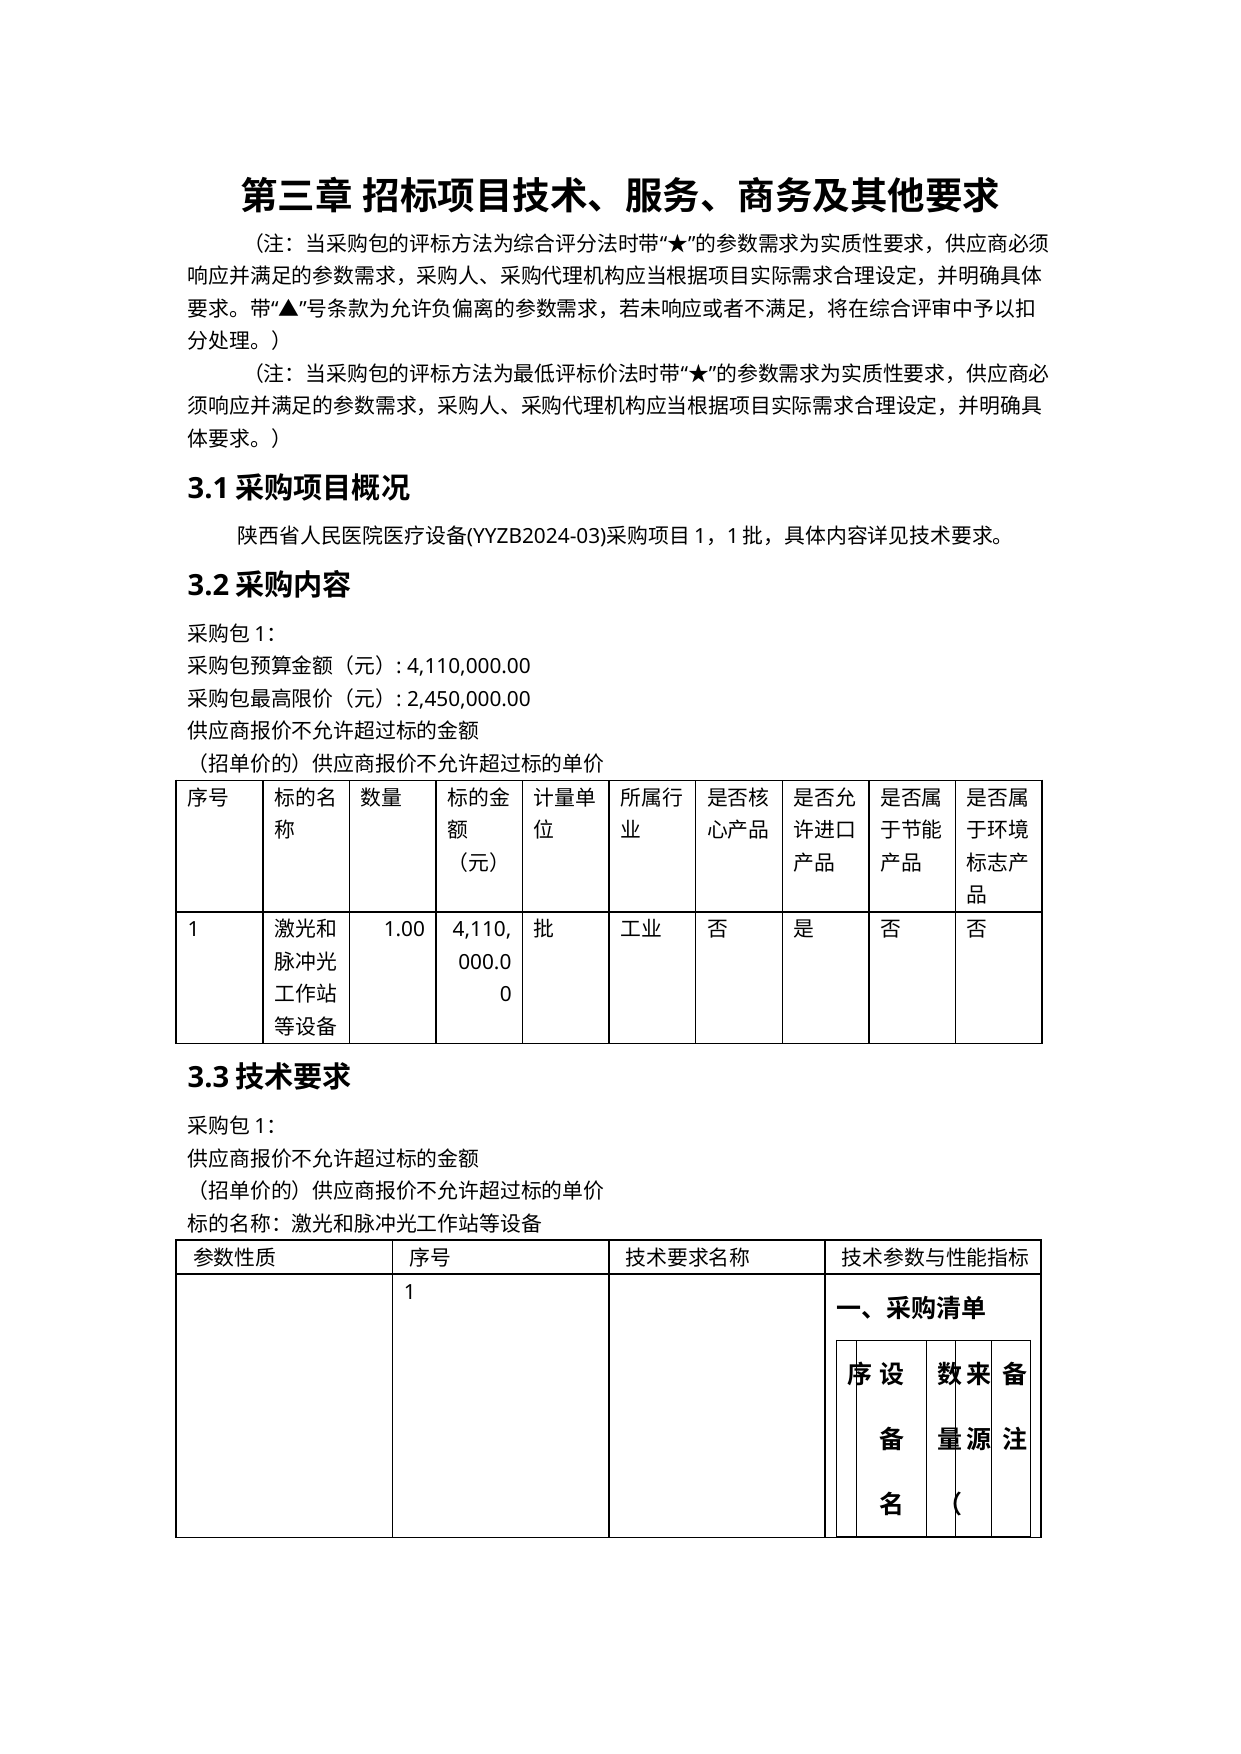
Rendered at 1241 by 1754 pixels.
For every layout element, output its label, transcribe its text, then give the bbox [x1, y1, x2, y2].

table_header 标的名称 [264, 781, 349, 911]
table_cell 批 [523, 913, 608, 1043]
table_cell [177, 1275, 392, 1537]
table_header 序号 [177, 781, 262, 911]
table_cell 激光和脉冲光工作站等设备 [264, 913, 349, 1043]
table_header 是否允许进口产品 [783, 781, 868, 911]
table_cell [610, 1275, 824, 1537]
table_cell 否 [870, 913, 955, 1043]
table_cell 1 [393, 1275, 608, 1537]
text （招单价的）供应商报价不允许超过标的单价 [187, 747, 1053, 779]
table_header 是否属于环境标志产品 [956, 781, 1041, 911]
text 3.2采购内容 [187, 552, 1053, 617]
text 采购包预算金额（元）: 4,110,000.00 [187, 649, 1053, 682]
text 采购包1： [187, 617, 1053, 649]
table_cell 工业 [610, 913, 695, 1043]
text 3.3技术要求 [187, 1044, 1053, 1109]
text 采购包最高限价（元）: 2,450,000.00 [187, 682, 1053, 714]
text 第三章 招标项目技术、服务、商务及其他要求 [187, 162, 1053, 227]
table_header 标的金额 （元） [437, 781, 522, 911]
table_header 序号 [393, 1241, 608, 1273]
table_header 技术参数与性能指标 [826, 1241, 1040, 1273]
table_cell 一、采购清单 [826, 1275, 1040, 1537]
text （注：当采购包的评标方法为综合评分法时带“★”的参数需求为实质性要求，供应商必须响应并满足的参数需求，采购人、采购代理机构应当根据项目实际需求合理设定，并明确具体要求。带“▲”号条款为允许负偏离的参数需求，若未响应或者不满足，将在综合评审中予以扣分处理。） [187, 227, 1053, 357]
table_cell 1 [177, 913, 262, 1043]
table_header 所属行业 [610, 781, 695, 911]
table_header 参数性质 [177, 1241, 392, 1273]
table_header 技术要求名称 [610, 1241, 824, 1273]
table_cell 否 [696, 913, 782, 1043]
table_header 是否属于节能产品 [870, 781, 955, 911]
text 供应商报价不允许超过标的金额 [187, 714, 1053, 747]
table_header 数量 [350, 781, 435, 911]
table_cell 4,110,000.00 [437, 913, 522, 1043]
text 采购包1： [187, 1109, 1053, 1142]
text 3.1采购项目概况 [187, 454, 1053, 519]
table_header 是否核心产品 [696, 781, 782, 911]
table_cell 1.00 [350, 913, 435, 1043]
text 标的名称：激光和脉冲光工作站等设备 [187, 1207, 1053, 1239]
text 陕西省人民医院医疗设备(YYZB2024-03)采购项目1，1批，具体内容详见技术要求。 [187, 519, 1053, 552]
table_cell 否 [956, 913, 1041, 1043]
table_cell 是 [783, 913, 868, 1043]
text （招单价的）供应商报价不允许超过标的单价 [187, 1174, 1053, 1207]
text （注：当采购包的评标方法为最低评标价法时带“★”的参数需求为实质性要求，供应商必须响应并满足的参数需求，采购人、采购代理机构应当根据项目实际需求合理设定，并明确具体要求。） [187, 357, 1053, 454]
text 供应商报价不允许超过标的金额 [187, 1142, 1053, 1174]
table_header 计量单位 [523, 781, 608, 911]
